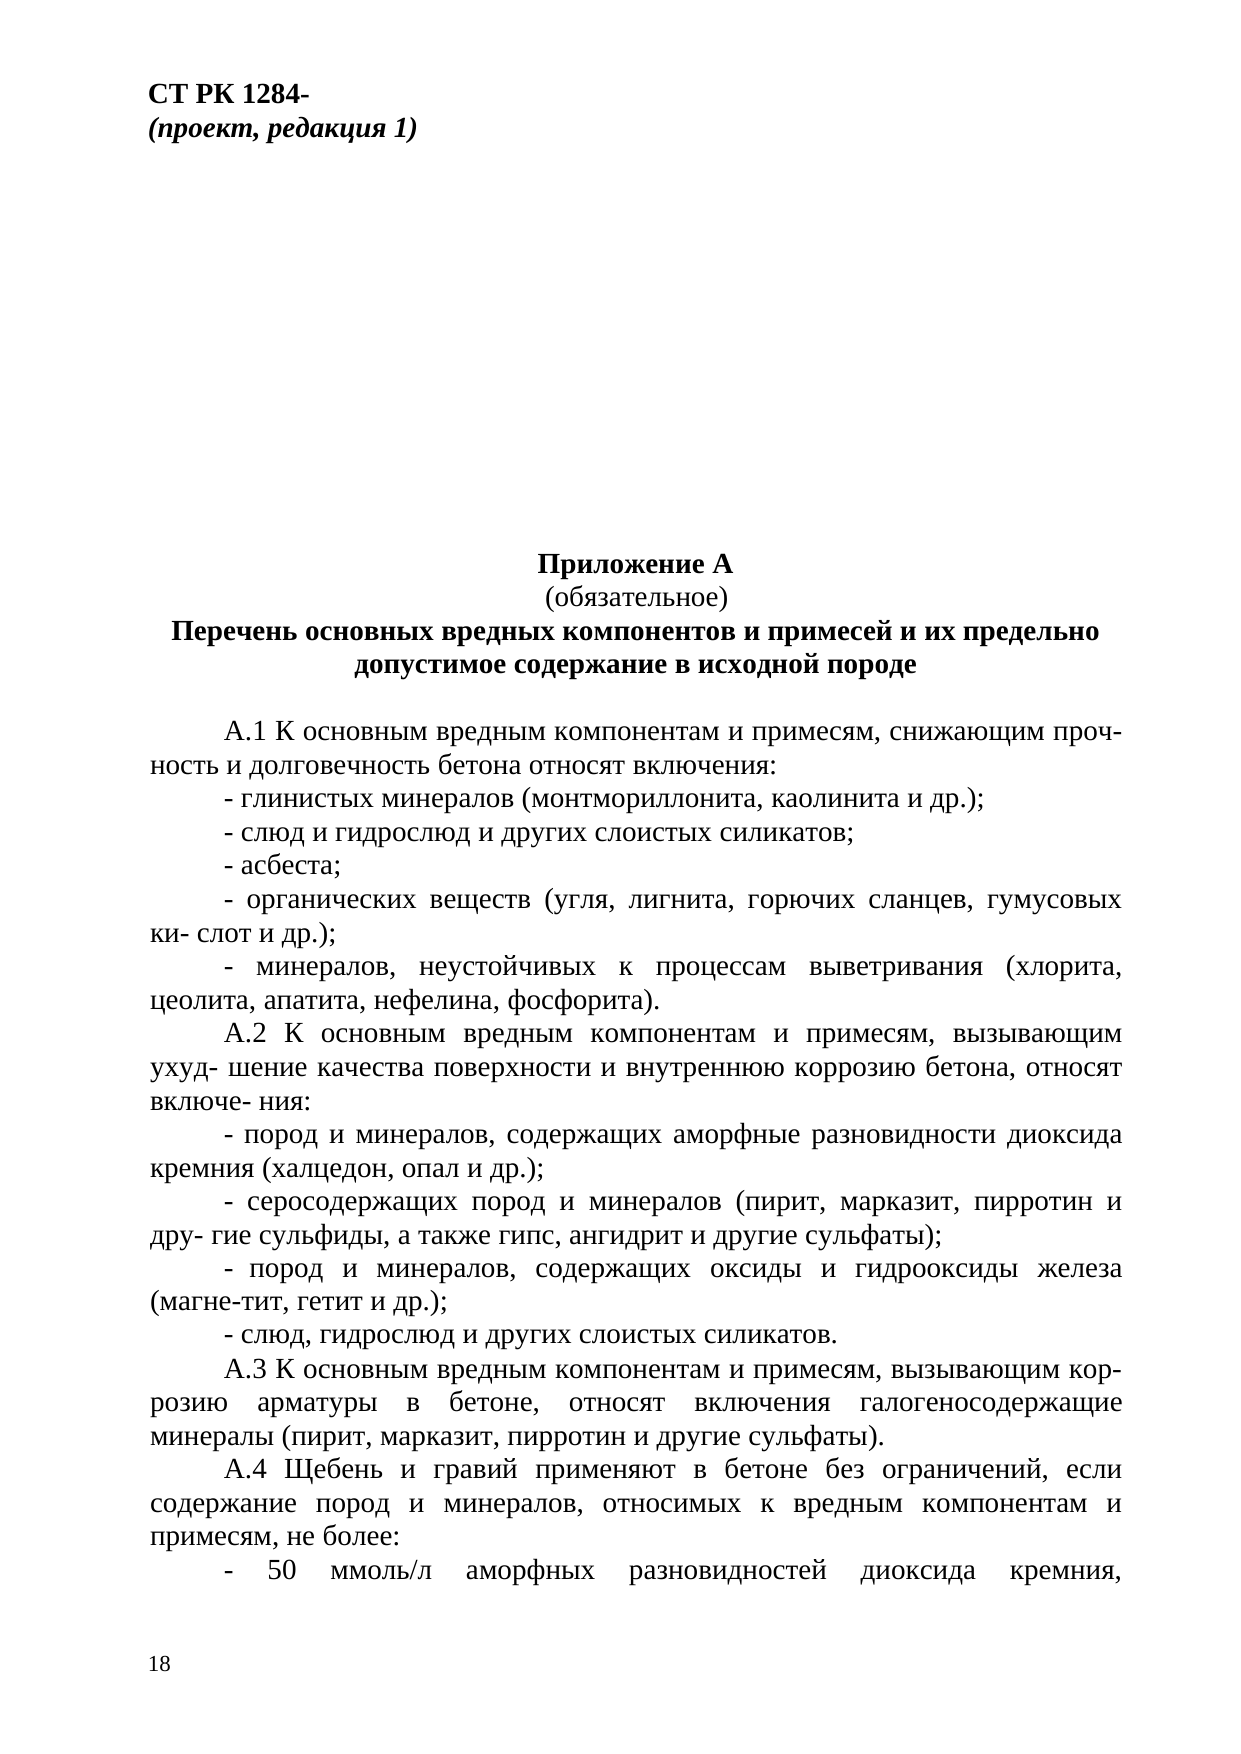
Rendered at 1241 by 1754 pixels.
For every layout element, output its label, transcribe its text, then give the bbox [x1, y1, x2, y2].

text - органических веществ (угля, лигнита, горючих сланцев, гумусовых ки- слот и др.); [150, 881, 1123, 948]
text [150, 1552, 1123, 1586]
text - слюд, гидрослюд и других слоистых силикатов. [150, 1317, 1123, 1351]
text - минералов, неустойчивых к процессам выветривания (хлорита, цеолита, апатита, нефелина, фосфорита). [150, 948, 1123, 1016]
text - глинистых минералов (монтмориллонита, каолинита и др.); [150, 781, 1123, 814]
text - слюд и гидрослюд и других слоистых силикатов; [150, 814, 1123, 848]
text (обязательное) [150, 580, 1123, 613]
text - пород и минералов, содержащих оксиды и гидрооксиды железа (магне-тит, гетит и др.); [150, 1250, 1123, 1317]
text А.1 К основным вредным компонентам и примесям, снижающим проч- ность и долговечность бетона относят включения: [150, 713, 1123, 781]
text - серосодержащих пород и минералов (пирит, марказит, пирротин и дру- гие сульфиды, а также гипс, ангидрит и другие сульфаты); [150, 1183, 1123, 1250]
text А.2 К основным вредным компонентам и примесям, вызывающим ухуд- шение качества поверхности и внутреннюю коррозию бетона, относят включе- ния: [150, 1016, 1123, 1116]
text - пород и минералов, содержащих аморфные разновидности диоксида кремния (халцедон, опал и др.); [150, 1116, 1123, 1183]
text А.3 К основным вредным компонентам и примесям, вызывающим кор- розию арматуры в бетоне, относят включения галогеносодержащие минералы (пирит, марказит, пирротин и другие сульфаты). [150, 1351, 1123, 1451]
subtitle Приложение А [148, 547, 1123, 580]
text - асбеста; [150, 848, 1123, 881]
text А.4 Щебень и гравий применяют в бетоне без ограничений, если содержание пород и минералов, относимых к вредным компонентам и примесям, не более: [150, 1451, 1123, 1552]
subtitle Перечень основных вредных компонентов и примесей и их предельно допустимое содержание в исходной породе [148, 613, 1123, 680]
